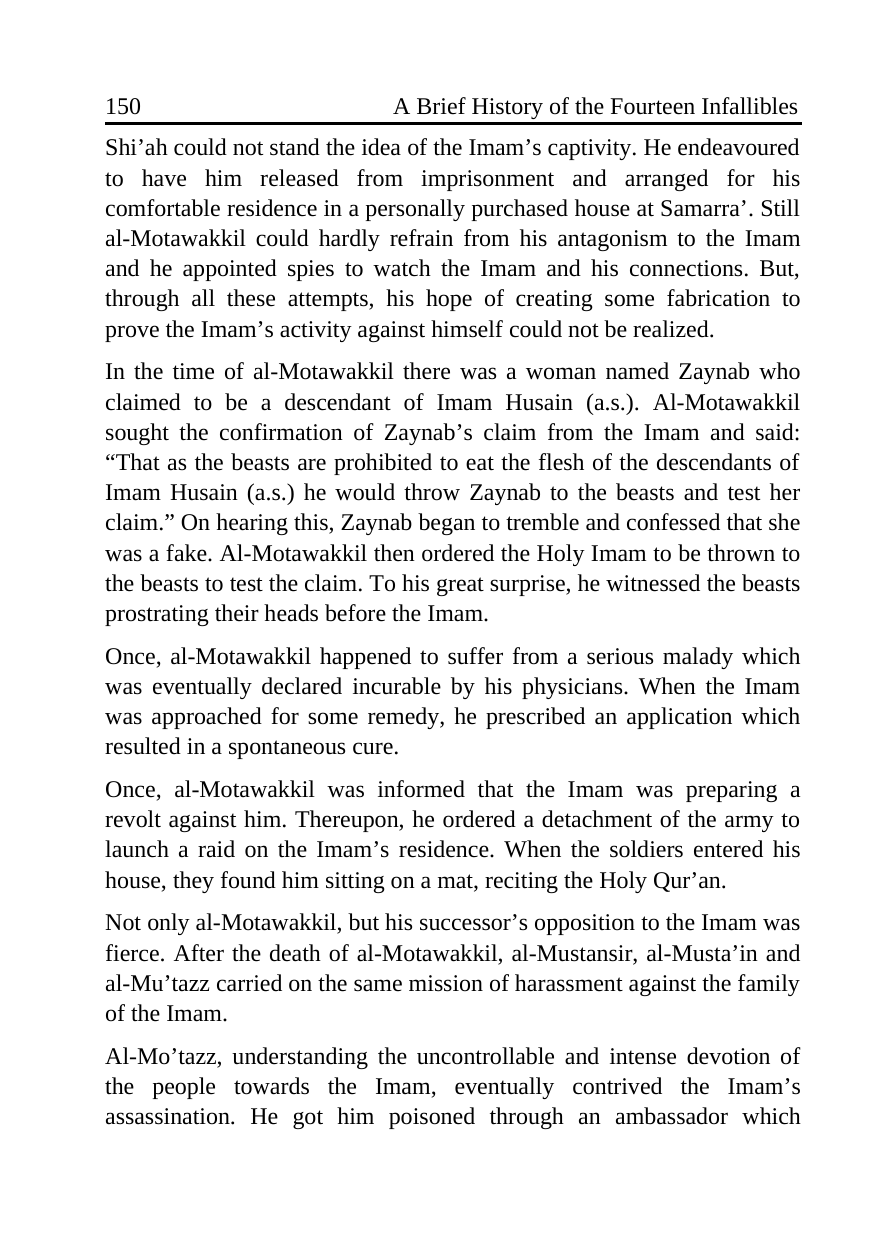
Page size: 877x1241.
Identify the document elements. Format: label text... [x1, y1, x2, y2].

text Once, al-Motawakkil was informed that the Imam was preparing a revolt against him. Thereupon, he ordered a detachment of the army to launch a raid on the Imam’s residence. When the soldiers entered his house, they found him sitting on a mat, reciting the Holy Qur’an. [105, 773, 802, 894]
text Not only al-Motawakkil, but his successor’s opposition to the Imam was fierce. After the death of al-Motawakkil, al-Mustansir, al-Musta’in and al-Mu’tazz carried on the same mission of harassment against the family of the Imam. [105, 907, 802, 1027]
text Once, al-Motawakkil happened to suffer from a serious malady which was eventually declared incurable by his physicians. When the Imam was approached for some remedy, he prescribed an application which resulted in a spontaneous cure. [105, 640, 802, 761]
text In the time of al-Motawakkil there was a woman named Zaynab who claimed to be a descendant of Imam Husain (a.s.). Al-Motawakkil sought the confirmation of Zaynab’s claim from the Imam and said: “That as the beasts are prohibited to eat the flesh of the descendants of Imam Husain (a.s.) he would throw Zaynab to the beasts and test her claim.” On hearing this, Zaynab began to tremble and confessed that she was a fake. Al-Motawakkil then ordered the Holy Imam to be thrown to the beasts to test the claim. To his great surprise, he witnessed the beasts prostrating their heads before the Imam. [105, 356, 802, 627]
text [105, 1040, 802, 1131]
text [105, 132, 802, 343]
